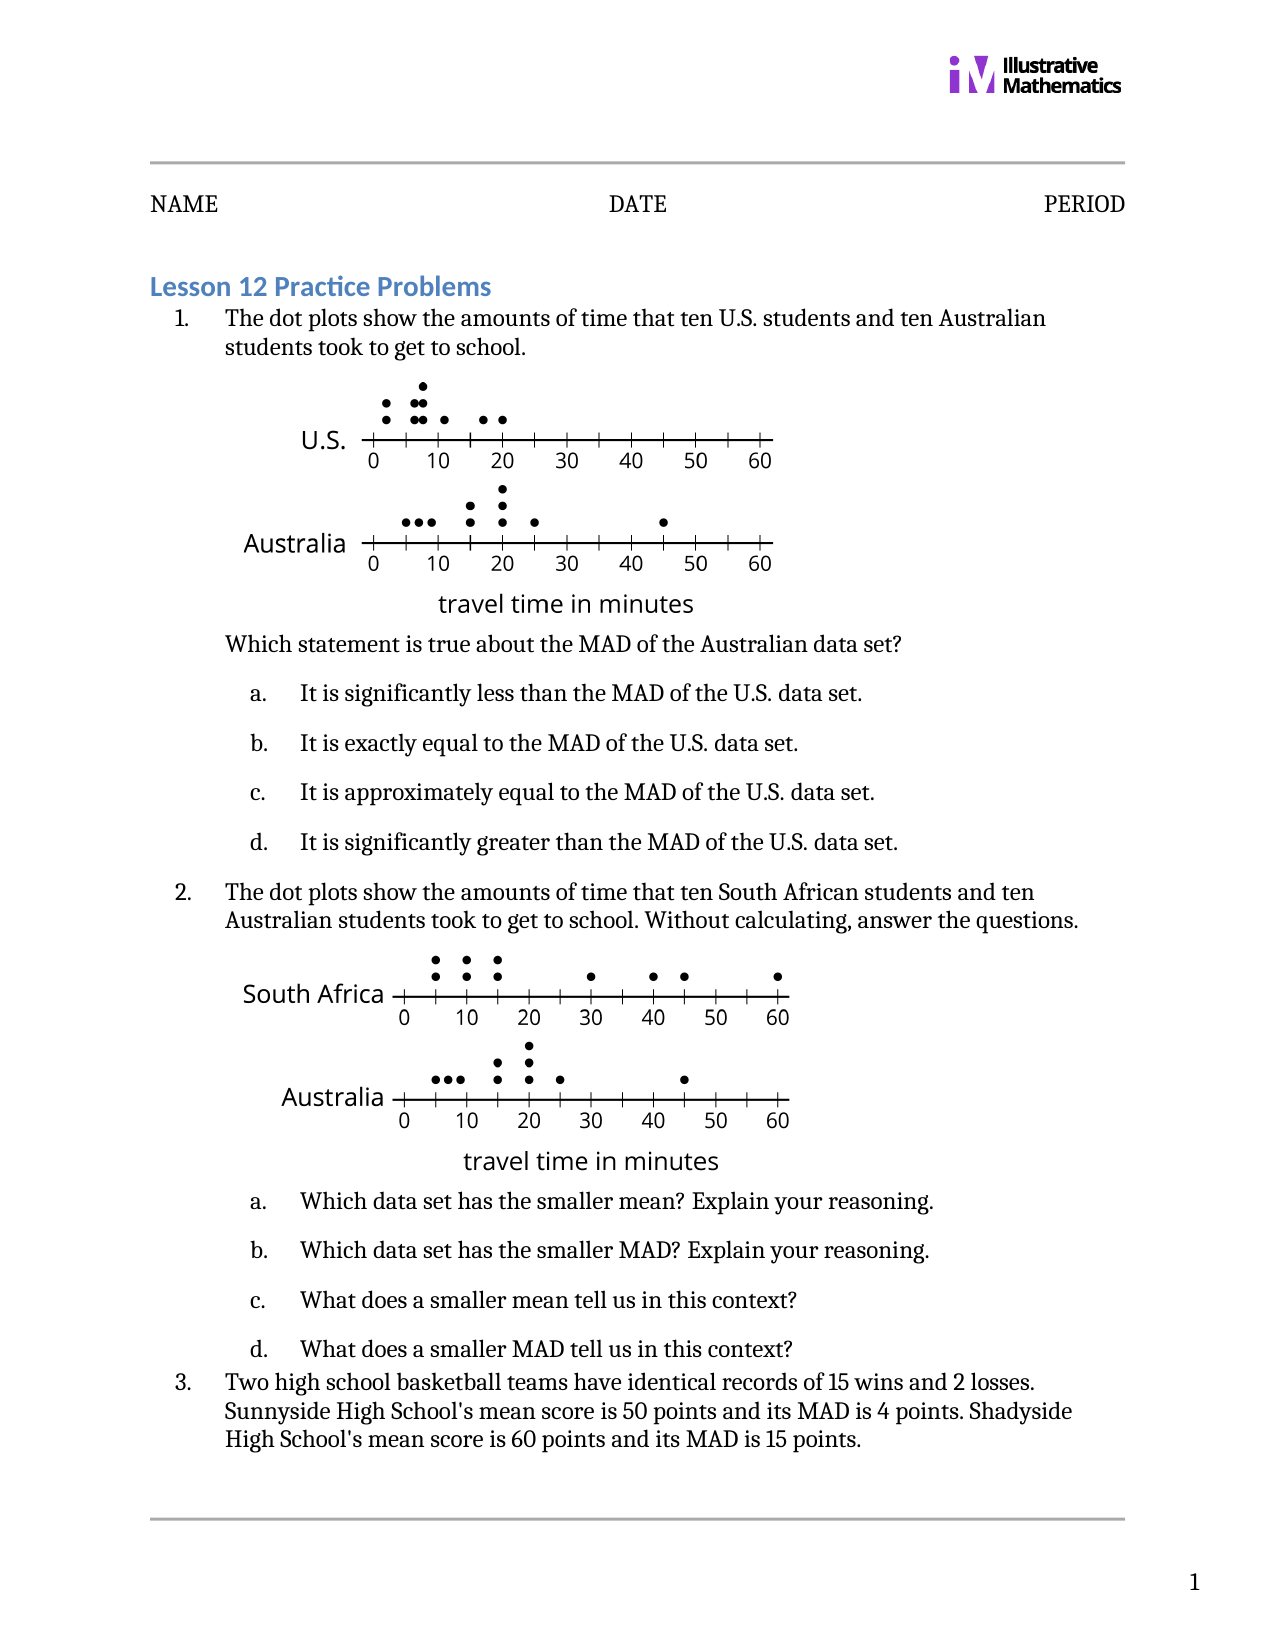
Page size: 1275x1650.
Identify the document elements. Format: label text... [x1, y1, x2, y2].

list It is significantly greater than the MAD of the U.S. data set. [250, 828, 1125, 857]
list The dot plots show the amounts of time that ten U.S. students and ten Australian students took to get to school. [175, 304, 1125, 361]
list It is exactly equal to the MAD of the U.S. data set. [250, 729, 1125, 757]
picture [949, 55, 1121, 93]
list What does a smaller MAD tell us in this context? [250, 1335, 1125, 1364]
subtitle Lesson 12 Practice Problems [150, 268, 1125, 304]
list Two high school basketball teams have identical records of 15 wins and 2 losses. Sunnyside High School's mean score is 50 points and its MAD is 4 points. Shadyside High School's mean score is 60 points and its MAD is 15 points. [175, 1368, 1125, 1454]
list The dot plots show the amounts of time that ten South African students and ten Australian students took to get to school. Without calculating, answer the questions. [175, 877, 1125, 935]
picture [243, 955, 790, 1177]
list What does a smaller mean tell us in this context? [250, 1286, 1125, 1314]
list It is approximately equal to the MAD of the U.S. data set. [250, 778, 1125, 807]
picture [243, 382, 774, 620]
list Which data set has the smaller mean? Explain your reasoning. [250, 1187, 1125, 1215]
list Which statement is true about the MAD of the Australian data set? [175, 629, 1125, 658]
list Which data set has the smaller MAD? Explain your reasoning. [250, 1236, 1125, 1265]
list It is significantly less than the MAD of the U.S. data set. [250, 679, 1125, 708]
